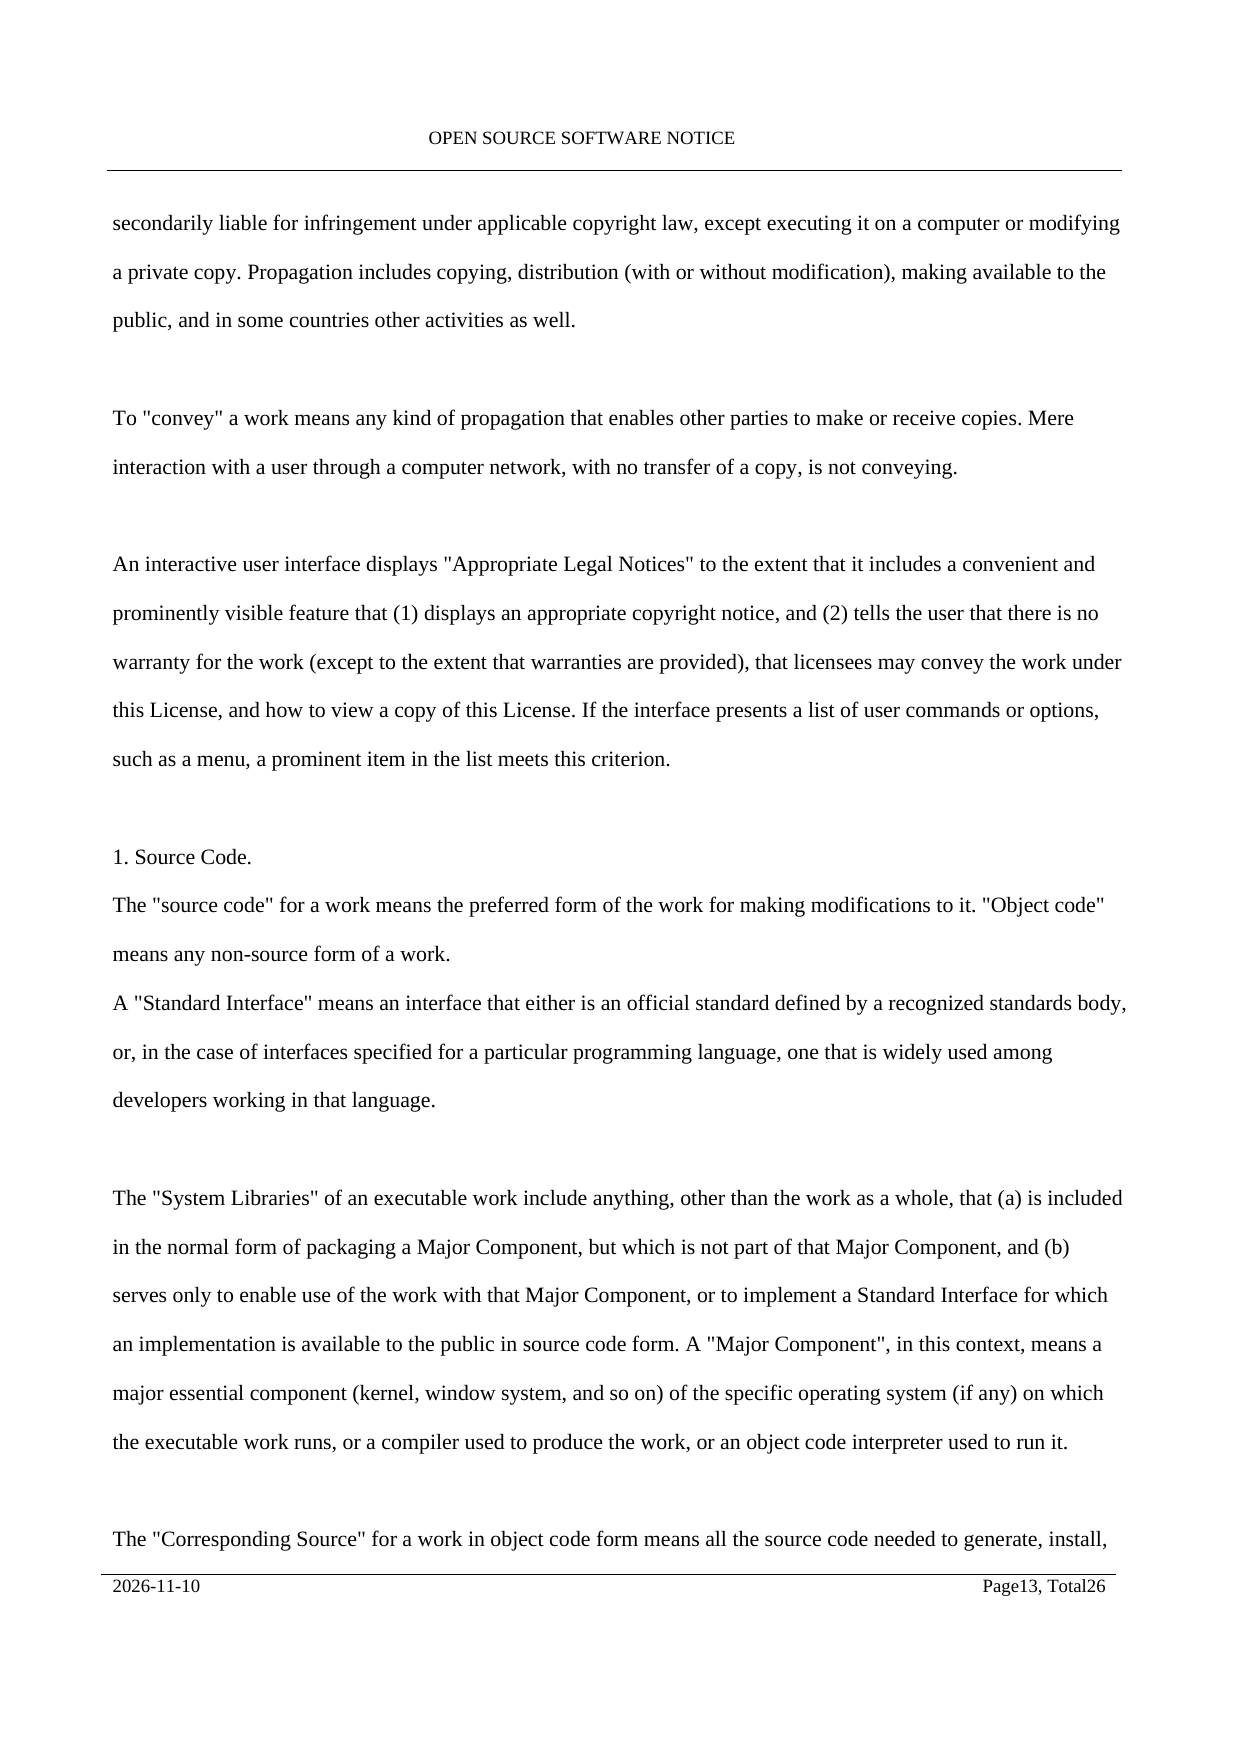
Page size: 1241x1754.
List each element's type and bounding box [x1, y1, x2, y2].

text [112, 206, 1128, 1555]
